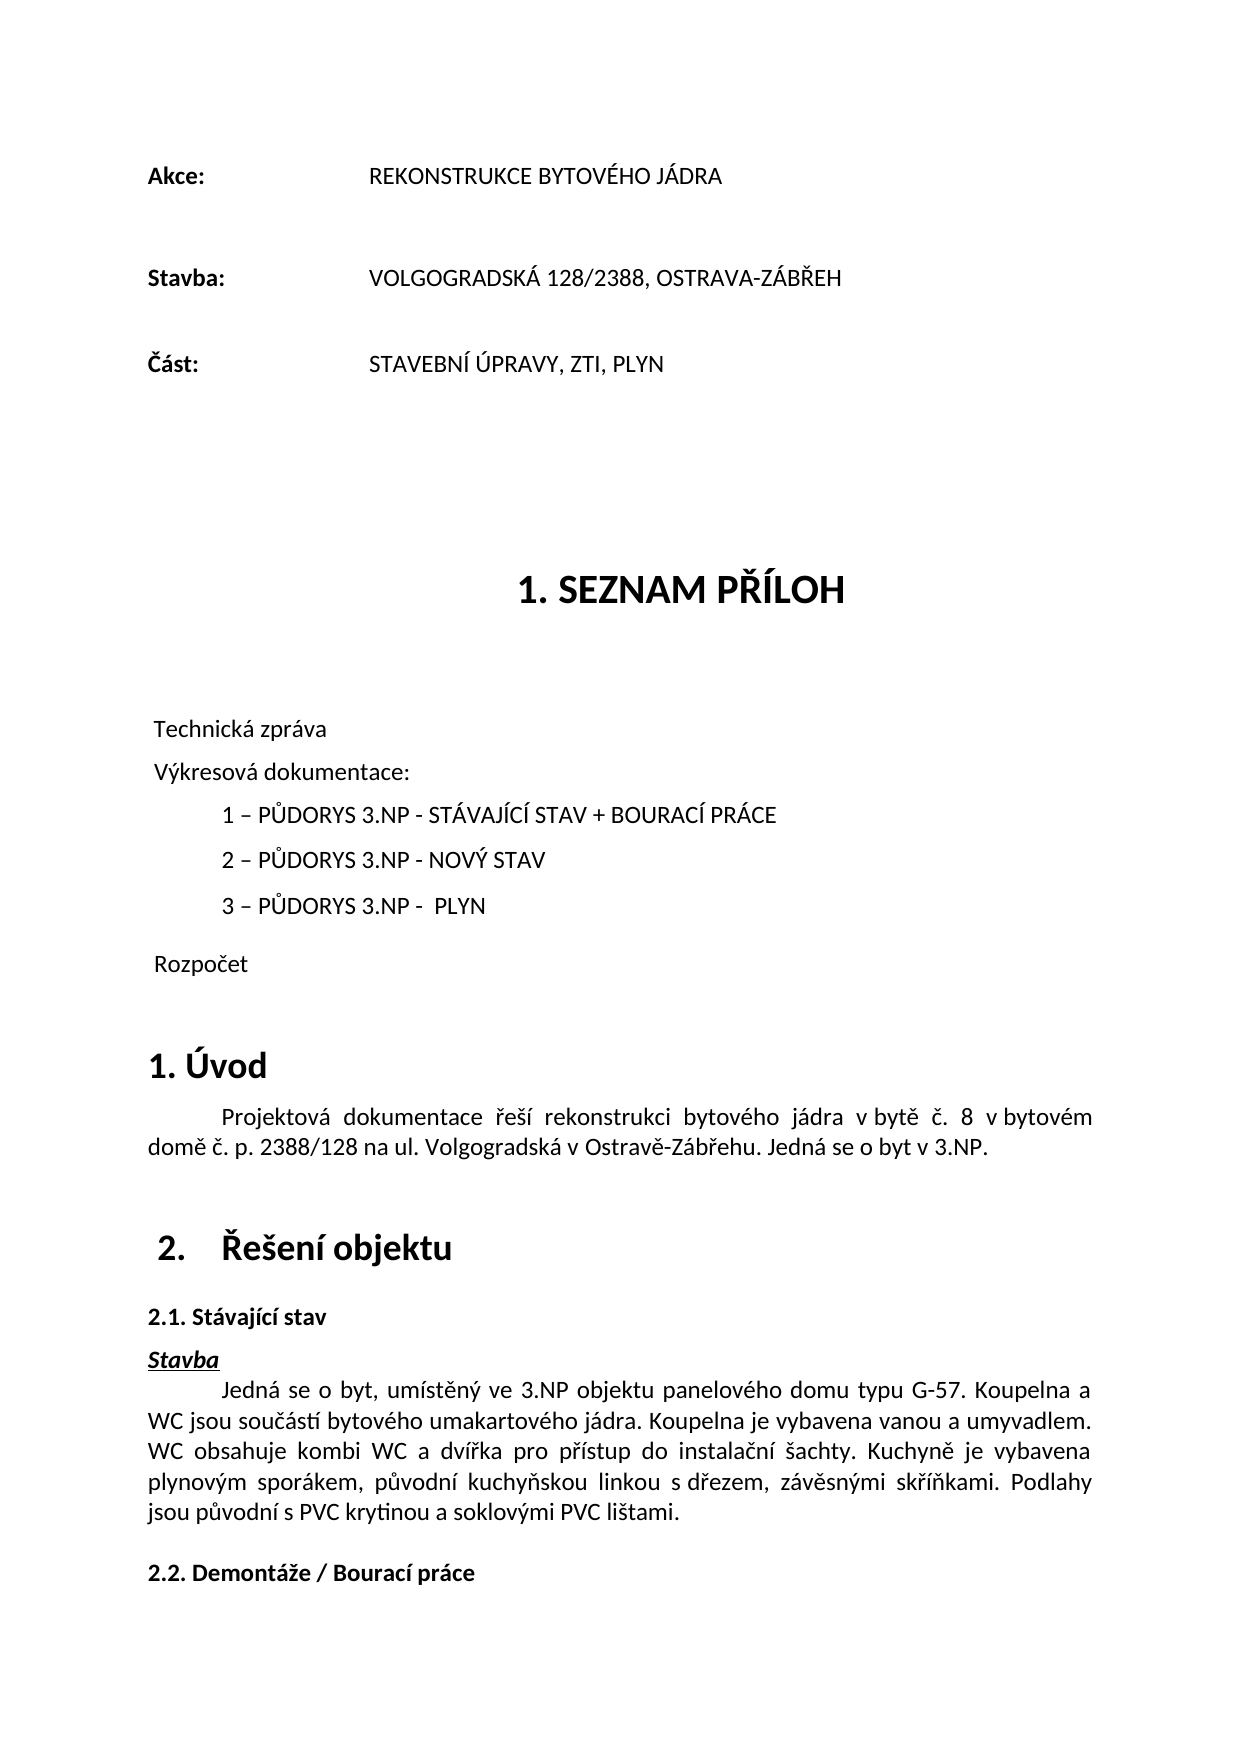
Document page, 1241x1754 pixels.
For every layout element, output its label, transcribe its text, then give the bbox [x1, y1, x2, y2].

text 2.1. Stávající stav [148, 1301, 1093, 1331]
text Rozpočet [154, 949, 1093, 979]
text Výkresová dokumentace: [154, 756, 1093, 786]
text 2 – PŮDORYS 3.NP - NOVÝ STAV [148, 845, 1093, 875]
text 1 – PŮDORYS 3.NP - STÁVAJÍCÍ STAV + BOURACÍ PRÁCE [148, 799, 1093, 829]
text Jedná se o byt, umístěný ve 3.NP objektu panelového domu typu G-57. Koupelna a WC jsou součástí bytového umakartového jádra. Koupelna je vybavena vanou a umyvadlem. WC obsahuje kombi WC a dvířka pro přístup do instalační šachty. Kuchyně je vybavena plynovým sporákem, původní kuchyňskou linkou s dřezem, závěsnými skříňkami. Podlahy jsou původní s PVC krytinou a soklovými PVC lištami. [148, 1374, 1093, 1527]
text Část: STAVEBNÍ ÚPRAVY, ZTI, PLYN [148, 348, 1093, 379]
text Projektová dokumentace řeší rekonstrukci bytového jádra v bytě č. 8 v bytovém domě č. p. 2388/128 na ul. Volgogradská v Ostravě-Zábřehu. Jedná se o byt v 3.NP. [148, 1101, 1093, 1162]
text Akce: REKONSTRUKCE BYTOVÉHO JÁDRA [148, 160, 1093, 191]
text Stavba: VOLGOGRADSKÁ 128/2388, OSTRAVA-ZÁBŘEH [148, 262, 1093, 293]
text Technická zpráva [148, 713, 1093, 743]
list Řešení objektu [157, 1224, 1093, 1270]
text 1. Úvod [148, 1042, 1093, 1088]
text Stavba [148, 1344, 1093, 1374]
text 1. SEZNAM PŘÍLOH [441, 563, 1093, 614]
text 3 – PŮDORYS 3.NP - PLYN [148, 890, 1093, 921]
text 2.2. Demontáže / Bourací práce [148, 1557, 1093, 1588]
